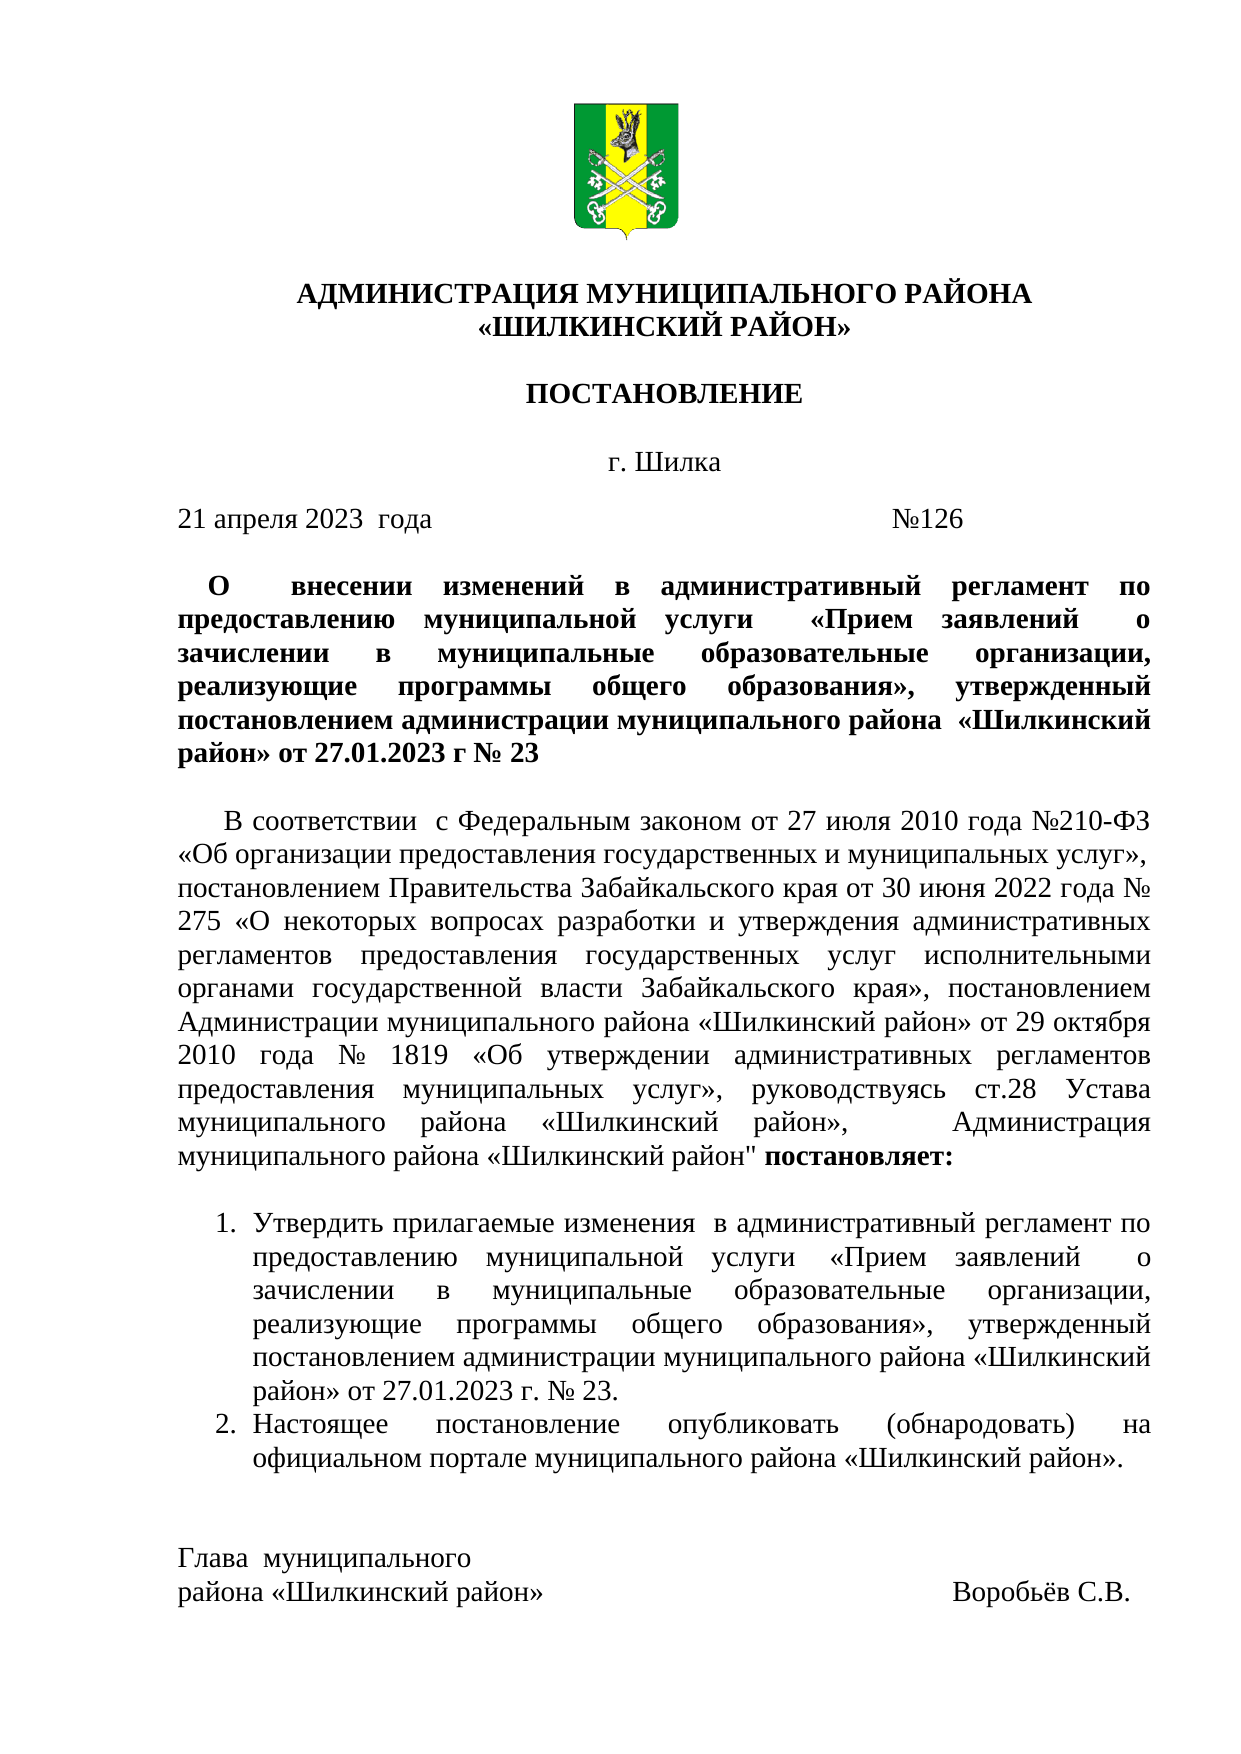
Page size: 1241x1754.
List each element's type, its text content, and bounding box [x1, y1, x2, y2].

list Настоящее постановление опубликовать (обнародовать) на официальном портале муниципального района «Шилкинский район». [215, 1406, 1152, 1473]
text 21 апреля 2023 года №126 [177, 501, 1152, 534]
text АДМИНИСТРАЦИЯ МУНИЦИПАЛЬНОГО РАЙОНА [177, 276, 1152, 309]
text Глава муниципального [177, 1541, 1152, 1574]
text О внесении изменений в административный регламент по предоставлению муниципальной услуги «Прием заявлений о зачислении в муниципальные образовательные организации, реализующие программы общего образования», утвержденный постановлением администрации муниципального района «Шилкинский район» от 27.01.2023 г № 23 [177, 568, 1152, 769]
text г. Шилка [177, 444, 1152, 477]
text «ШИЛКИНСКИЙ РАЙОН» [177, 309, 1152, 343]
text постановлением Правительства Забайкальского края от 30 июня 2022 года № 275 «О некоторых вопросах разработки и утверждения административных регламентов предоставления государственных услуг исполнительными органами государственной власти Забайкальского края», постановлением Администрации муниципального района «Шилкинский район» от 29 октября 2010 года № 1819 «Об утверждении административных регламентов предоставления муниципальных услуг», руководствуясь ст.28 Устава муниципального района «Шилкинский район», Администрация муниципального района «Шилкинский район" постановляет: [177, 870, 1152, 1172]
text района «Шилкинский район» Воробьёв С.В. [177, 1574, 1152, 1608]
text В соответствии с Федеральным законом от 27 июля 2010 года №210-ФЗ «Об организации предоставления государственных и муниципальных услуг», [177, 803, 1152, 870]
text ПОСТАНОВЛЕНИЕ [177, 377, 1152, 410]
list Утвердить прилагаемые изменения в административный регламент по предоставлению муниципальной услуги «Прием заявлений о зачислении в муниципальные образовательные организации, реализующие программы общего образования», утвержденный постановлением администрации муниципального района «Шилкинский район» от 27.01.2023 г. № 23. [215, 1205, 1152, 1406]
